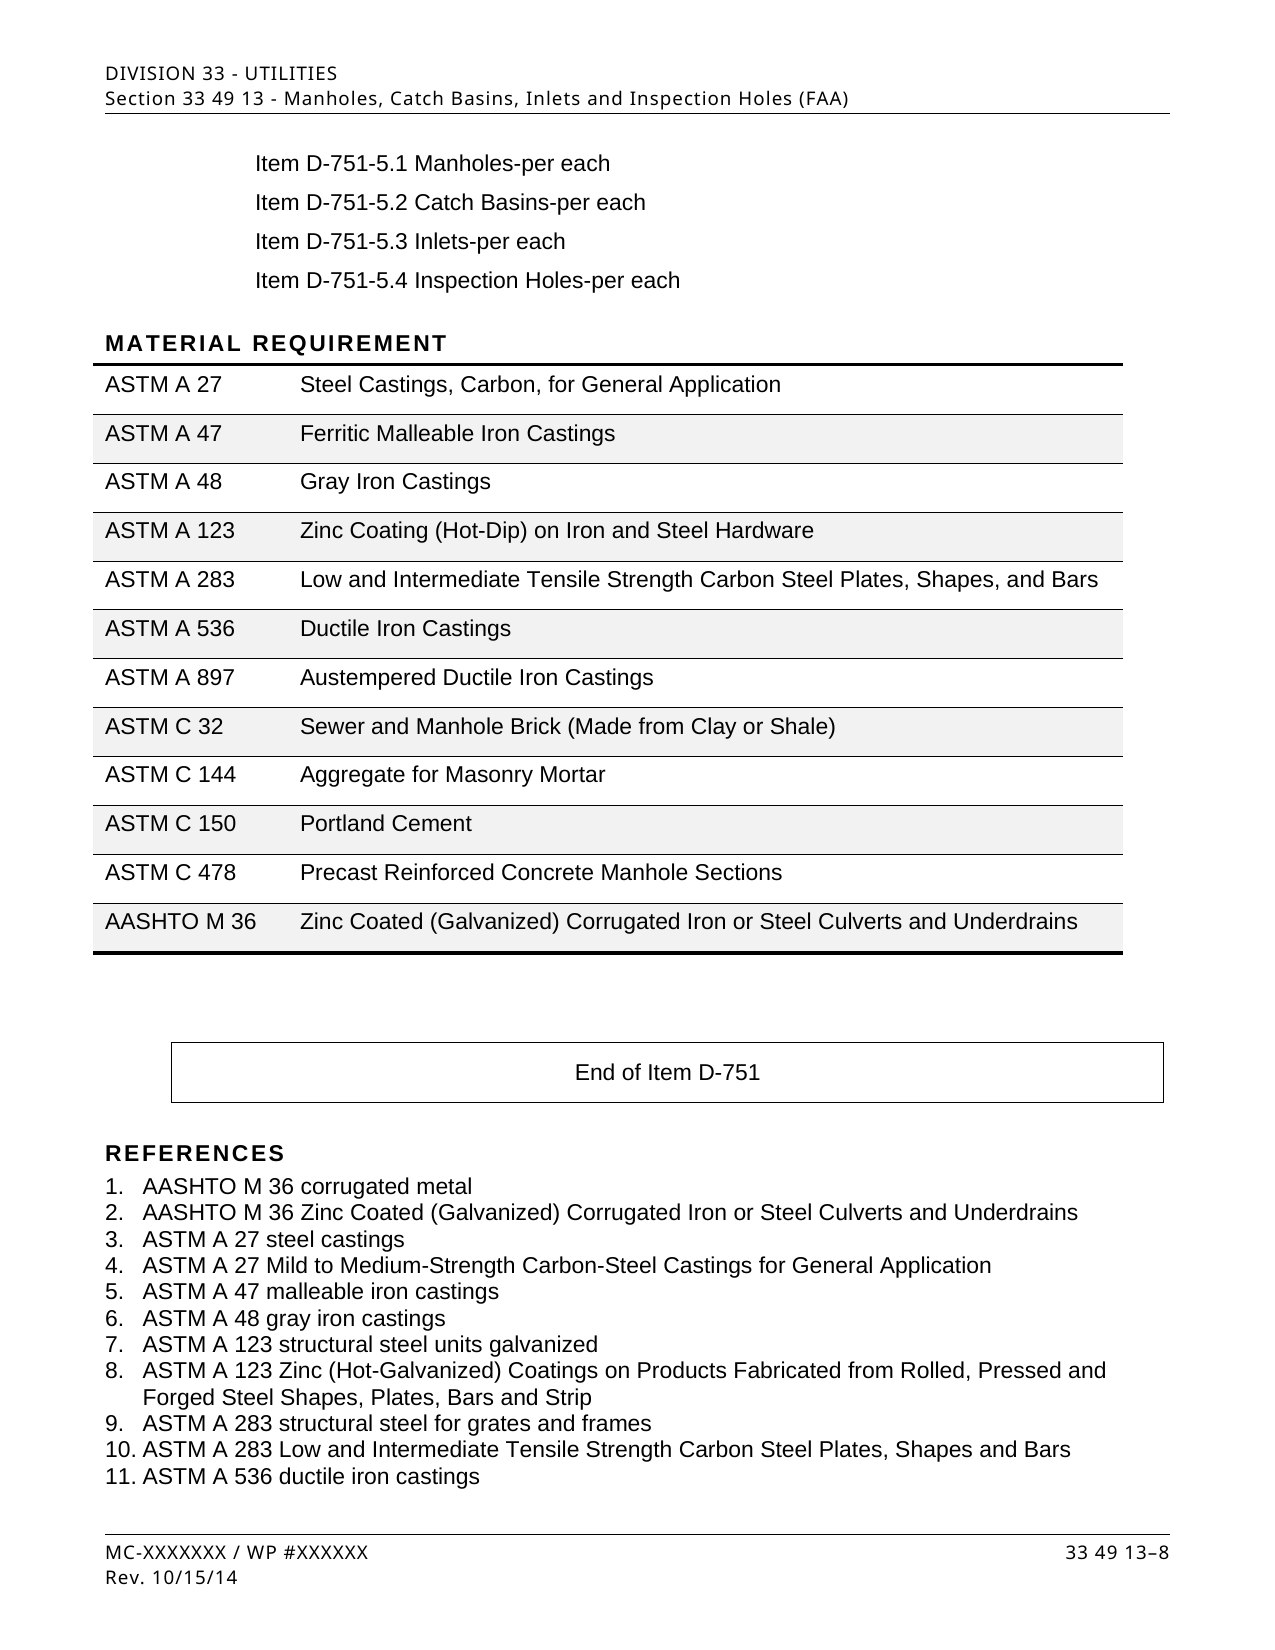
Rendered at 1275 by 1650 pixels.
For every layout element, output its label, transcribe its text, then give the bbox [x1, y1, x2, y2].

table_cell Austempered Ductile Iron Castings [288, 659, 1123, 707]
list ASTM A 47 malleable iron castings [105, 1278, 1170, 1304]
table_cell Zinc Coating (Hot-Dip) on Iron and Steel Hardware [288, 513, 1123, 561]
table_cell ASTM A 123 [93, 513, 288, 561]
table_cell Gray Iron Castings [288, 464, 1123, 512]
list ASTM A 27 steel castings [105, 1226, 1170, 1252]
list ASTM A 536 ductile iron castings [105, 1463, 1170, 1489]
table_header ASTM A 27 [93, 366, 288, 414]
table_cell ASTM C 478 [93, 855, 288, 902]
table_header Steel Castings, Carbon, for General Application [288, 366, 1123, 414]
text Item D-751-5.4 Inspection Holes-per each [255, 267, 1155, 293]
text End of Item D-751 [172, 1043, 1163, 1102]
table_cell Ductile Iron Castings [288, 610, 1123, 658]
text Item D-751-5.1 Manholes-per each [255, 150, 1155, 176]
table_cell Precast Reinforced Concrete Manhole Sections [288, 855, 1123, 902]
table_cell ASTM C 32 [93, 708, 288, 756]
table_cell ASTM A 47 [93, 415, 288, 463]
table_cell Portland Cement [288, 806, 1123, 854]
table_cell ASTM C 144 [93, 757, 288, 805]
list ASTM A 283 Low and Intermediate Tensile Strength Carbon Steel Plates, Shapes and Bars [105, 1436, 1170, 1463]
table_cell ASTM A 897 [93, 659, 288, 707]
table_cell ASTM C 150 [93, 806, 288, 854]
list ASTM A 123 Zinc (Hot-Galvanized) Coatings on Products Fabricated from Rolled, Pressed and Forged Steel Shapes, Plates, Bars and Strip [105, 1357, 1170, 1410]
subtitle MATERIAL REQUIREMENT [105, 330, 1170, 357]
table_cell ASTM A 536 [93, 610, 288, 658]
list ASTM A 27 Mild to Medium-Strength Carbon-Steel Castings for General Application [105, 1252, 1170, 1278]
text Item D-751-5.3 Inlets-per each [255, 228, 1155, 254]
table_cell Ferritic Malleable Iron Castings [288, 415, 1123, 463]
list ASTM A 283 structural steel for grates and frames [105, 1410, 1170, 1436]
list ASTM A 48 gray iron castings [105, 1304, 1170, 1331]
table_cell AASHTO M 36 [93, 904, 288, 951]
list ASTM A 123 structural steel units galvanized [105, 1331, 1170, 1357]
table_cell Aggregate for Masonry Mortar [288, 757, 1123, 805]
table_cell Low and Intermediate Tensile Strength Carbon Steel Plates, Shapes, and Bars [288, 562, 1123, 609]
list AASHTO M 36 corrugated metal [105, 1173, 1170, 1199]
subtitle REFERENCES [105, 1140, 1170, 1167]
list AASHTO M 36 Zinc Coated (Galvanized) Corrugated Iron or Steel Culverts and Underdrains [105, 1199, 1170, 1226]
table_cell ASTM A 283 [93, 562, 288, 609]
table_cell Zinc Coated (Galvanized) Corrugated Iron or Steel Culverts and Underdrains [288, 904, 1123, 951]
table_cell Sewer and Manhole Brick (Made from Clay or Shale) [288, 708, 1123, 756]
table_cell ASTM A 48 [93, 464, 288, 512]
text Item D-751-5.2 Catch Basins-per each [255, 189, 1155, 215]
